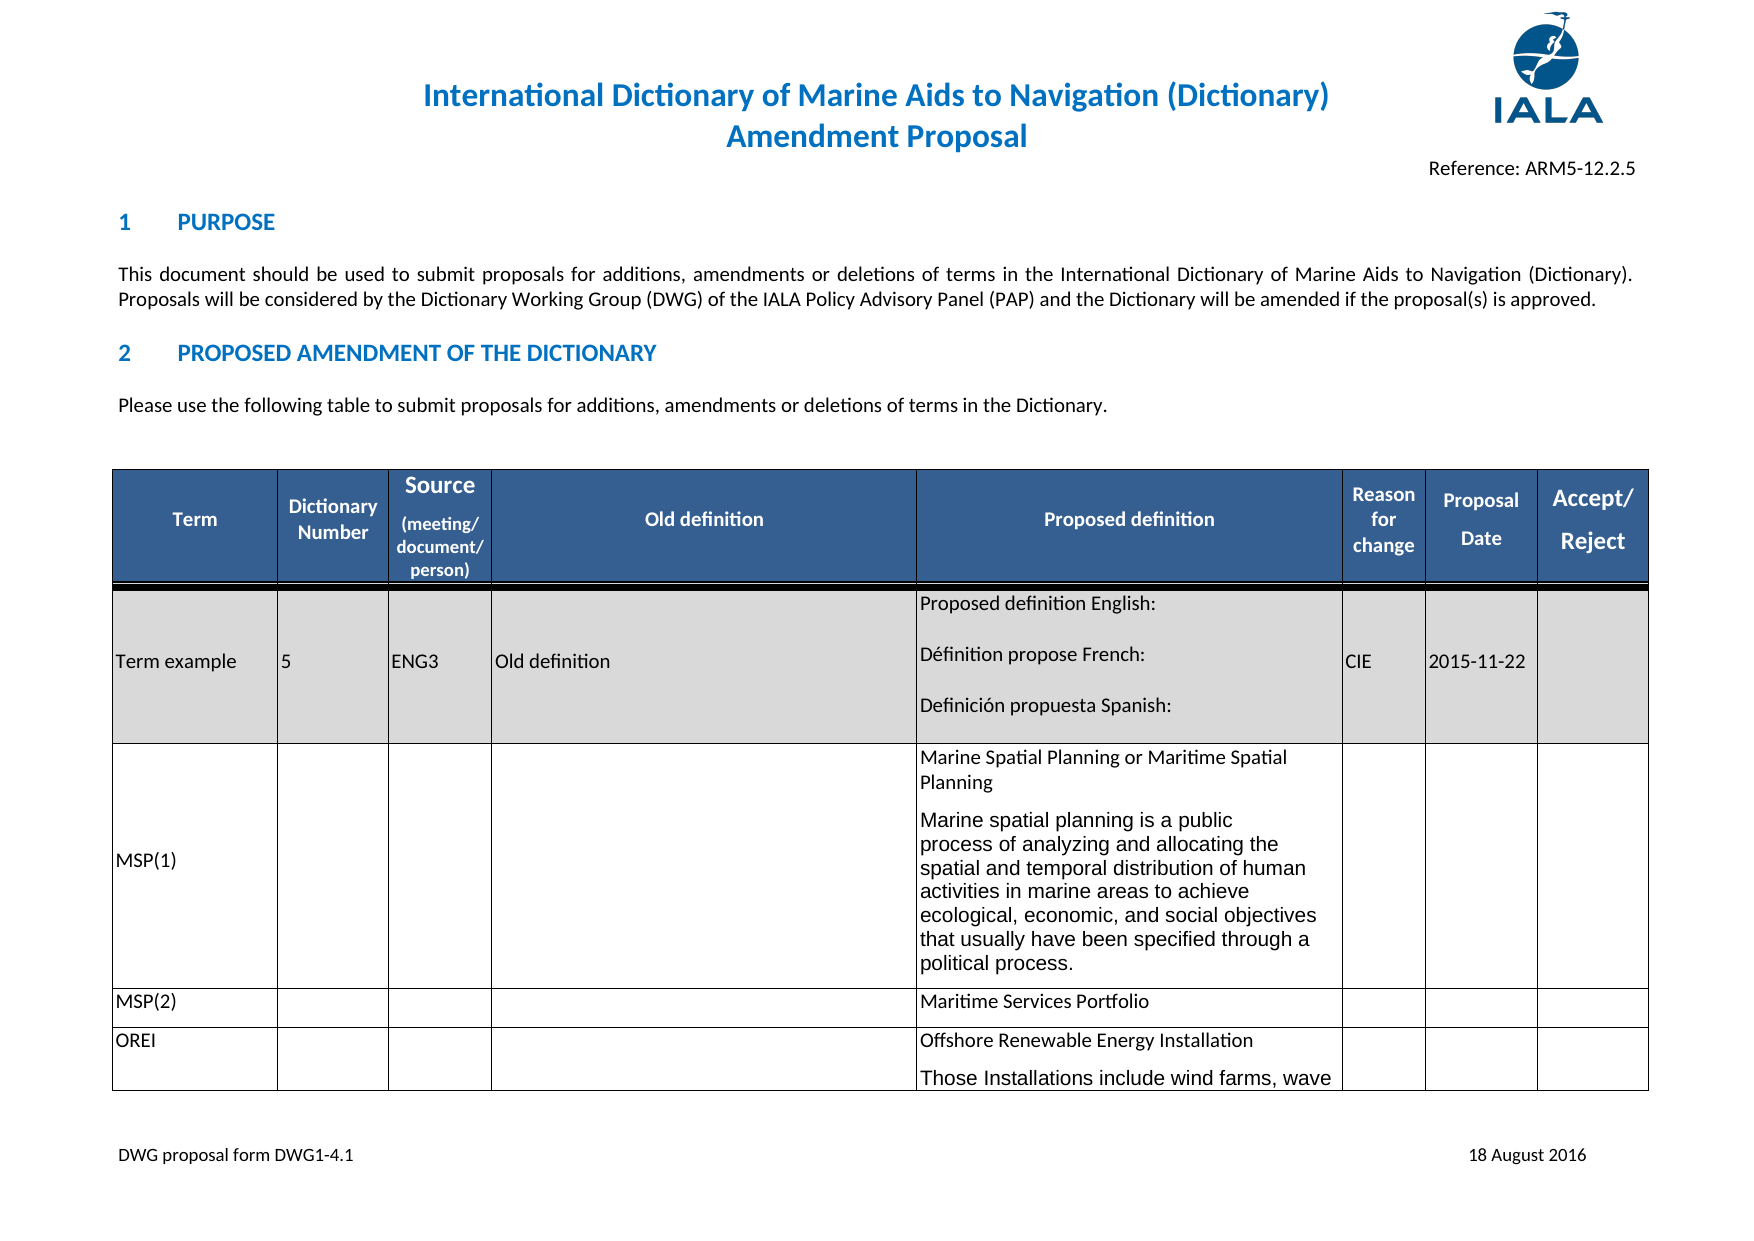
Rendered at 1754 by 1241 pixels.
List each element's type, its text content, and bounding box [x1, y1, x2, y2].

table_cell [1343, 744, 1425, 988]
text Please use the following table to submit proposals for additions, amendments or deletions of terms in the Dictionary. [118, 393, 1636, 418]
table_cell ENG3 [389, 591, 491, 743]
table_cell [389, 989, 491, 1027]
table_cell [389, 744, 491, 988]
table_header Old definition [492, 470, 916, 581]
table_cell [389, 1028, 491, 1089]
table_cell [492, 989, 916, 1027]
table_cell [492, 1028, 916, 1089]
table_cell Term example [113, 591, 277, 743]
table_cell MSP(2) [113, 989, 277, 1027]
table_cell Proposed definition English: Définition propose French: Definición propuesta Spanish: [917, 591, 1342, 743]
table_header Proposal Date [1426, 470, 1537, 581]
table_cell [492, 744, 916, 988]
table_cell [278, 989, 388, 1027]
table_cell MSP(1) [113, 744, 277, 988]
table_cell [1426, 989, 1537, 1027]
table_cell Offshore Renewable Energy Installation Those Installations include wind farms, wave energy and tidal energy installations. [917, 1028, 1342, 1089]
table_cell [1538, 591, 1648, 743]
table_cell [1538, 1028, 1648, 1089]
table_cell OREI [113, 1028, 277, 1089]
table_header Reason for change [1343, 470, 1425, 581]
subtitle Proposed amendment of the Dictionary [118, 337, 1636, 368]
table_cell 5 [278, 591, 388, 743]
table_header Source (meeting/ document/ person) [389, 470, 491, 581]
table_cell [1426, 1028, 1537, 1089]
picture [1470, 0, 1622, 148]
table_cell [1538, 744, 1648, 988]
text Reference: ARM5-12.2.5 [118, 155, 1636, 181]
table_cell [278, 744, 388, 988]
table_cell Maritime Services Portfolio [917, 989, 1342, 1027]
table_cell [1343, 989, 1425, 1027]
table_cell Old definition [492, 591, 916, 743]
table_cell [1426, 744, 1537, 988]
table_header Proposed definition [917, 470, 1342, 581]
table_header Accept/ Reject [1538, 470, 1648, 581]
subtitle Purpose [118, 206, 1636, 236]
table_header Term [113, 470, 277, 581]
table_cell [1538, 989, 1648, 1027]
table_header Dictionary Number [278, 470, 388, 581]
table_cell CIE [1343, 591, 1425, 743]
text This document should be used to submit proposals for additions, amendments or deletions of terms in the International Dictionary of Marine Aids to Navigation (Dictionary). Proposals will be considered by the Dictionary Working Group (DWG) of the IALA Policy Advisory Panel (PAP) and the Dictionary will be amended if the proposal(s) is approved. [118, 261, 1636, 312]
table_cell Marine Spatial Planning or Maritime Spatial Planning Marine spatial planning is a public process of analyzing and allocating the spatial and temporal distribution of human activities in marine areas to achieve ecological, economic, and social objectives that usually have been specified through a political process. [917, 744, 1342, 988]
table_cell [278, 1028, 388, 1089]
table_cell 2015-11-22 [1426, 591, 1537, 743]
table_cell [1343, 1028, 1425, 1089]
